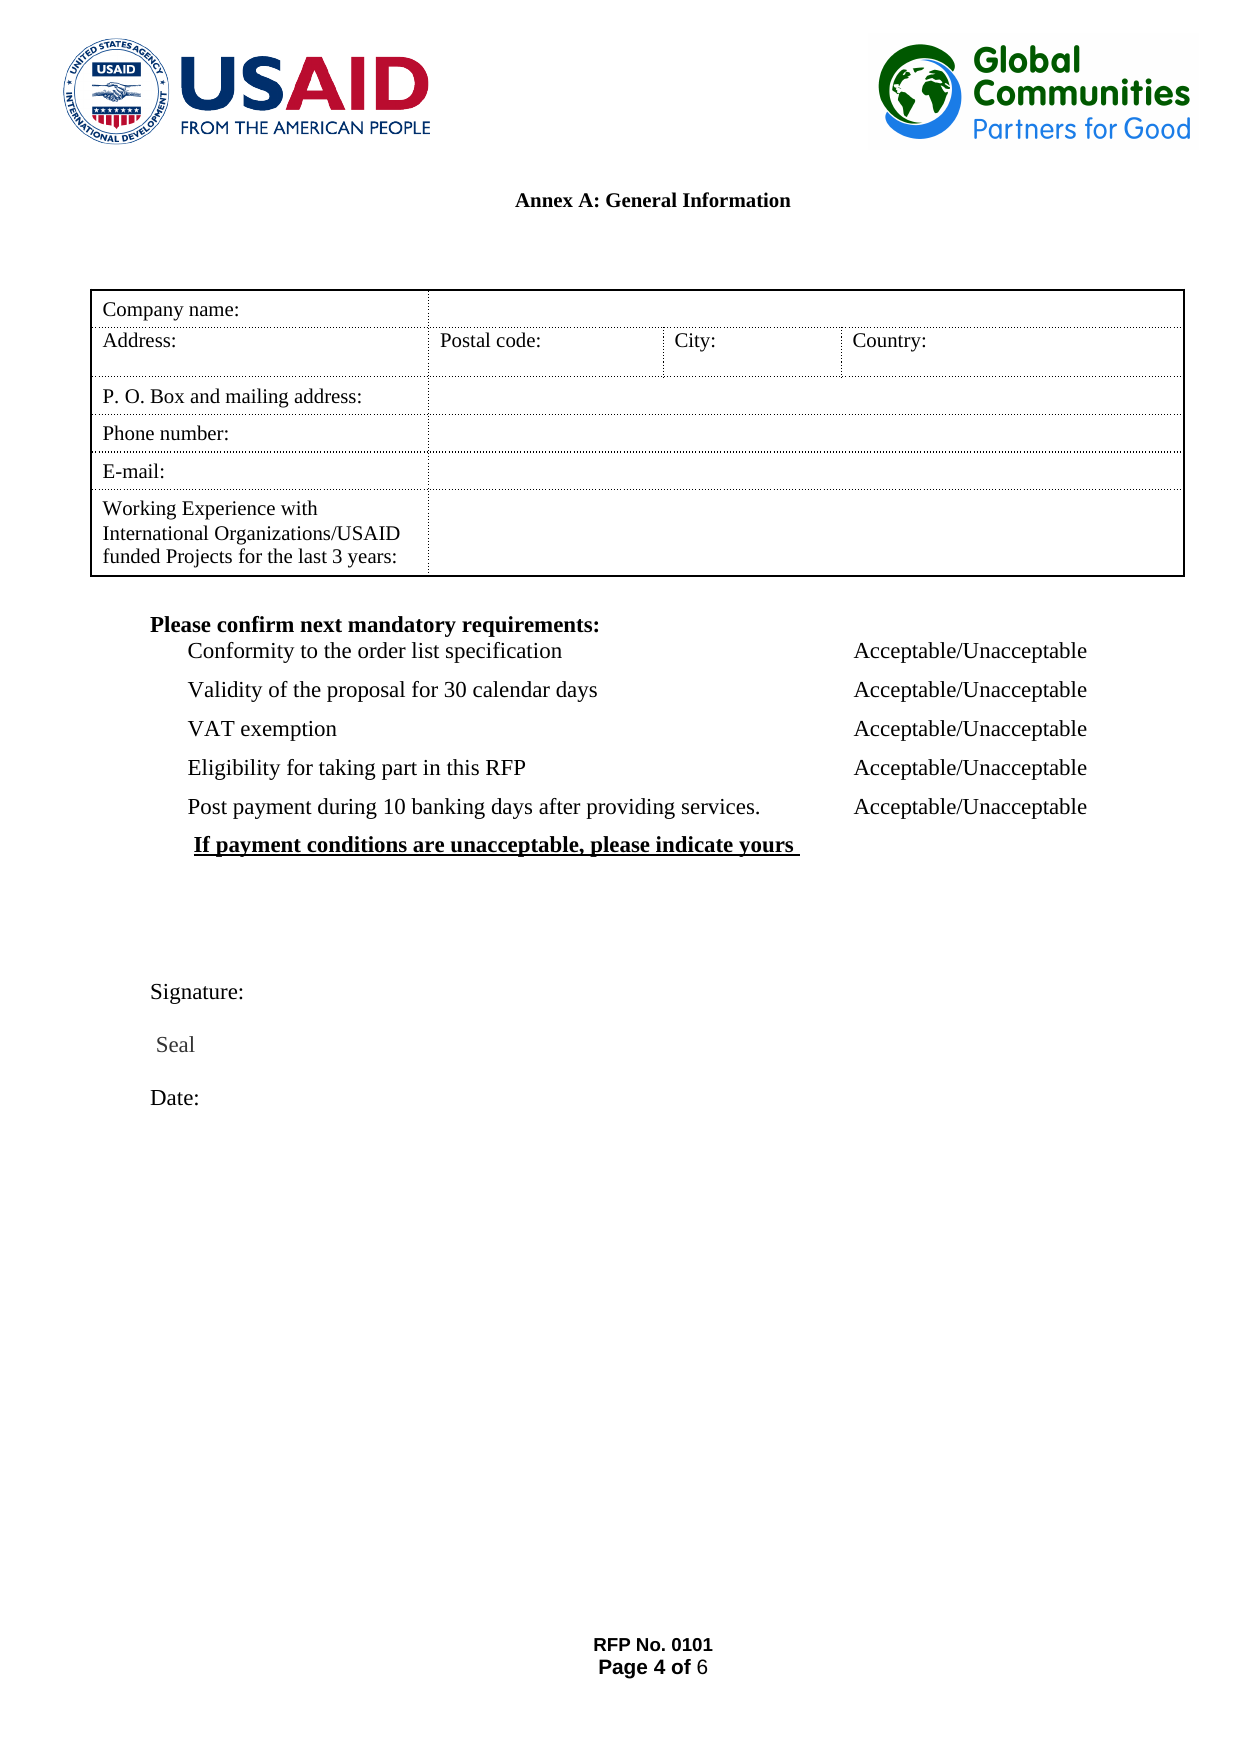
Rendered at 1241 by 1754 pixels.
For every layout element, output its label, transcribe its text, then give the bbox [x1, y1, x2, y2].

table_cell Phone number: [92, 414, 429, 451]
table_cell Address: [92, 327, 429, 376]
table_cell [429, 451, 1183, 489]
table_cell [429, 376, 1183, 414]
text Please confirm next mandatory requirements: [150, 611, 1156, 637]
text Signature: [150, 978, 1156, 1005]
table_header Company name: [92, 291, 429, 327]
table_cell Country: [841, 327, 1183, 376]
text VAT exemption Acceptable/Unacceptable [187, 715, 1156, 741]
table_header [429, 291, 1183, 327]
text Conformity to the order list specification Acceptable/Unacceptable [187, 637, 1156, 664]
table_cell Working Experience with International Organizations/USAID funded Projects for the last 3 years: [92, 489, 429, 575]
text If payment conditions are unacceptable, please indicate yours [150, 832, 1156, 858]
text Eligibility for taking part in this RFP Acceptable/Unacceptable [187, 754, 1156, 780]
table_cell E-mail: [92, 451, 429, 489]
picture [51, 17, 437, 161]
table_cell City: [663, 327, 841, 376]
text Date: [150, 1084, 1156, 1110]
table_cell P. O. Box and mailing address: [92, 376, 429, 414]
table_cell [429, 489, 1183, 575]
table_cell [429, 414, 1183, 451]
text Post payment during 10 banking days after providing services. Acceptable/Unacceptable [187, 793, 1156, 819]
table_cell Postal code: [429, 327, 663, 376]
text Annex A: General Information [150, 187, 1156, 212]
text Validity of the proposal for 30 calendar days Acceptable/Unacceptable [187, 676, 1156, 702]
picture [867, 33, 1200, 150]
text Seal [150, 1031, 1156, 1057]
